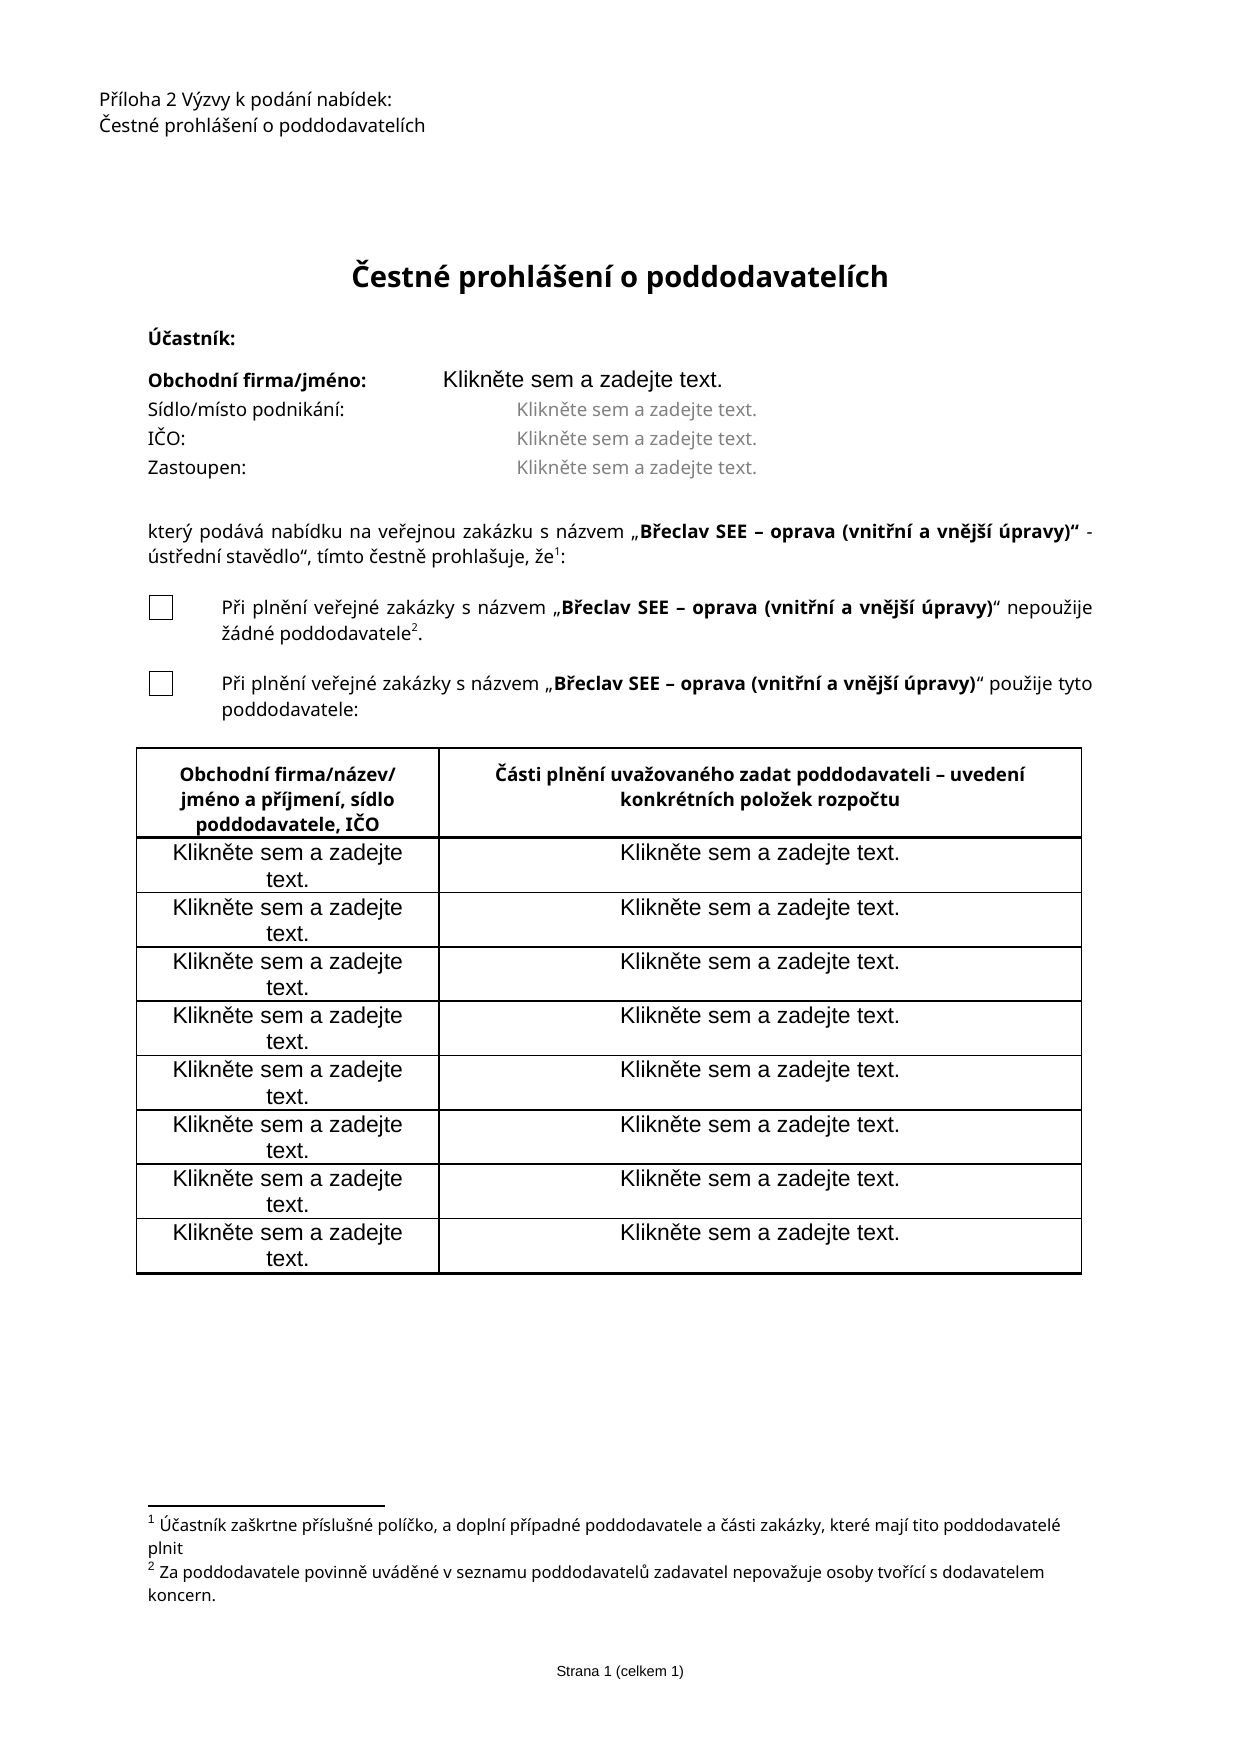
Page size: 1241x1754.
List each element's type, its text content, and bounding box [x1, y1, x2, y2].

text Při plnění veřejné zakázky s názvem „Břeclav SEE – oprava (vnitřní a vnější úpravy)“ použije tyto poddodavatele: [148, 670, 1093, 721]
text který podává nabídku na veřejnou zakázku s názvem „Břeclav SEE – oprava (vnitřní a vnější úpravy)“ - ústřední stavědlo“, tímto čestně prohlašuje, že: [148, 518, 1093, 569]
text Obchodní firma/jméno: [148, 364, 1093, 393]
title Čestné prohlášení o poddodavatelích [148, 256, 1093, 296]
table_header Obchodní firma/název/ jméno a příjmení, sídlo poddodavatele, IČO [137, 749, 438, 836]
text Zastoupen: [148, 451, 1093, 480]
text Sídlo/místo podnikání: [148, 393, 1093, 422]
text Účastník: [148, 321, 1093, 352]
text Při plnění veřejné zakázky s názvem „Břeclav SEE – oprava (vnitřní a vnější úpravy)“ nepoužije žádné poddodavatele. [148, 594, 1093, 645]
table_header Části plnění uvažovaného zadat poddodavateli – uvedení konkrétních položek rozpočtu [440, 749, 1081, 836]
text IČO: [148, 422, 1093, 451]
